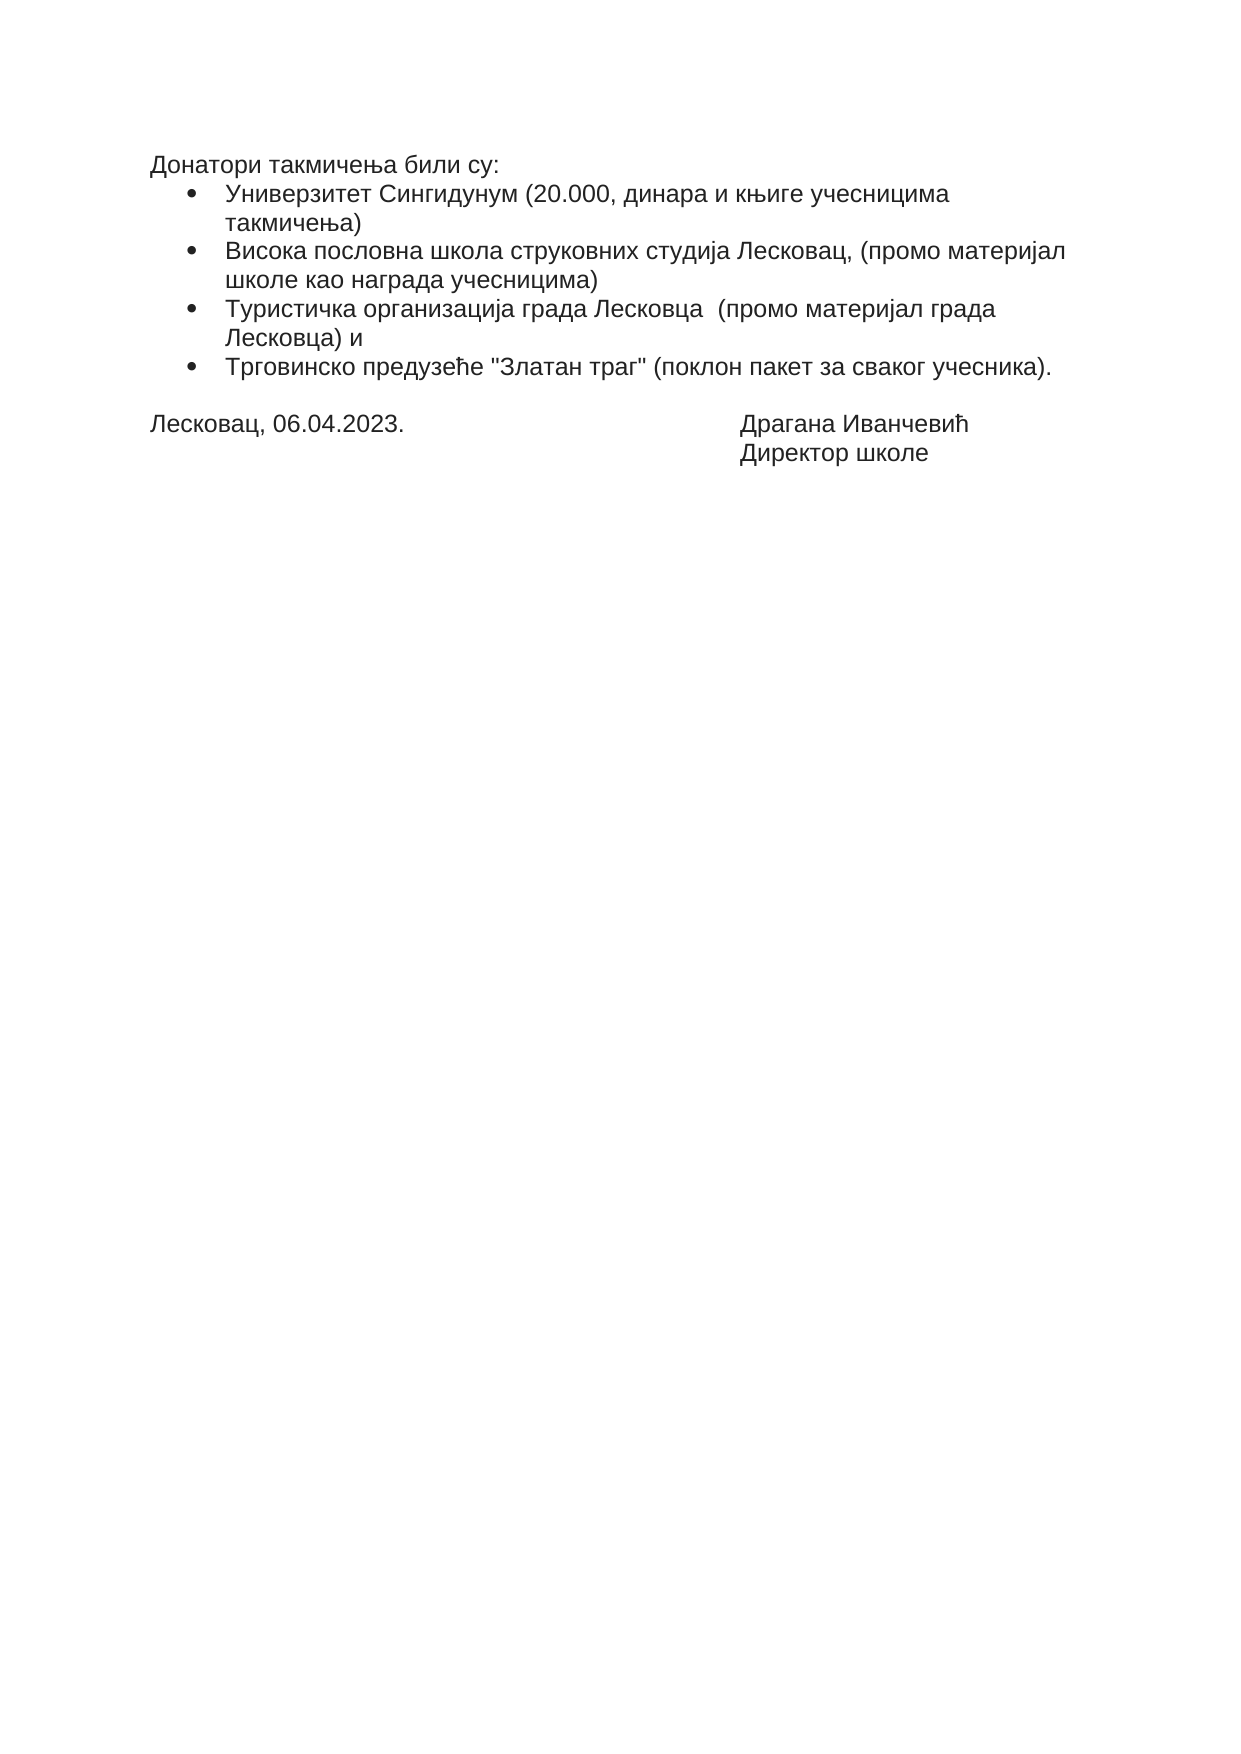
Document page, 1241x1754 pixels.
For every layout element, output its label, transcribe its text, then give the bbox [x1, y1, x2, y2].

list Висока пословна школа струковних студија Лесковац, (промо материјал школе као награда учесницима) [187, 236, 1090, 294]
list Универзитет Сингидунум (20.000, динара и књиге учесницима такмичења) [187, 179, 1090, 236]
text Директор школе [666, 438, 1090, 467]
text Лесковац, 06.04.2023. Драгана Иванчевић [150, 409, 1090, 438]
text Донатори такмичења били су: [150, 150, 1090, 179]
list Туристичка организација града Лесковца (промо материјал града Лесковца) и [187, 294, 1090, 352]
list Трговинско предузеће "Златан траг" (поклон пакет за сваког учесника). [187, 352, 1090, 380]
